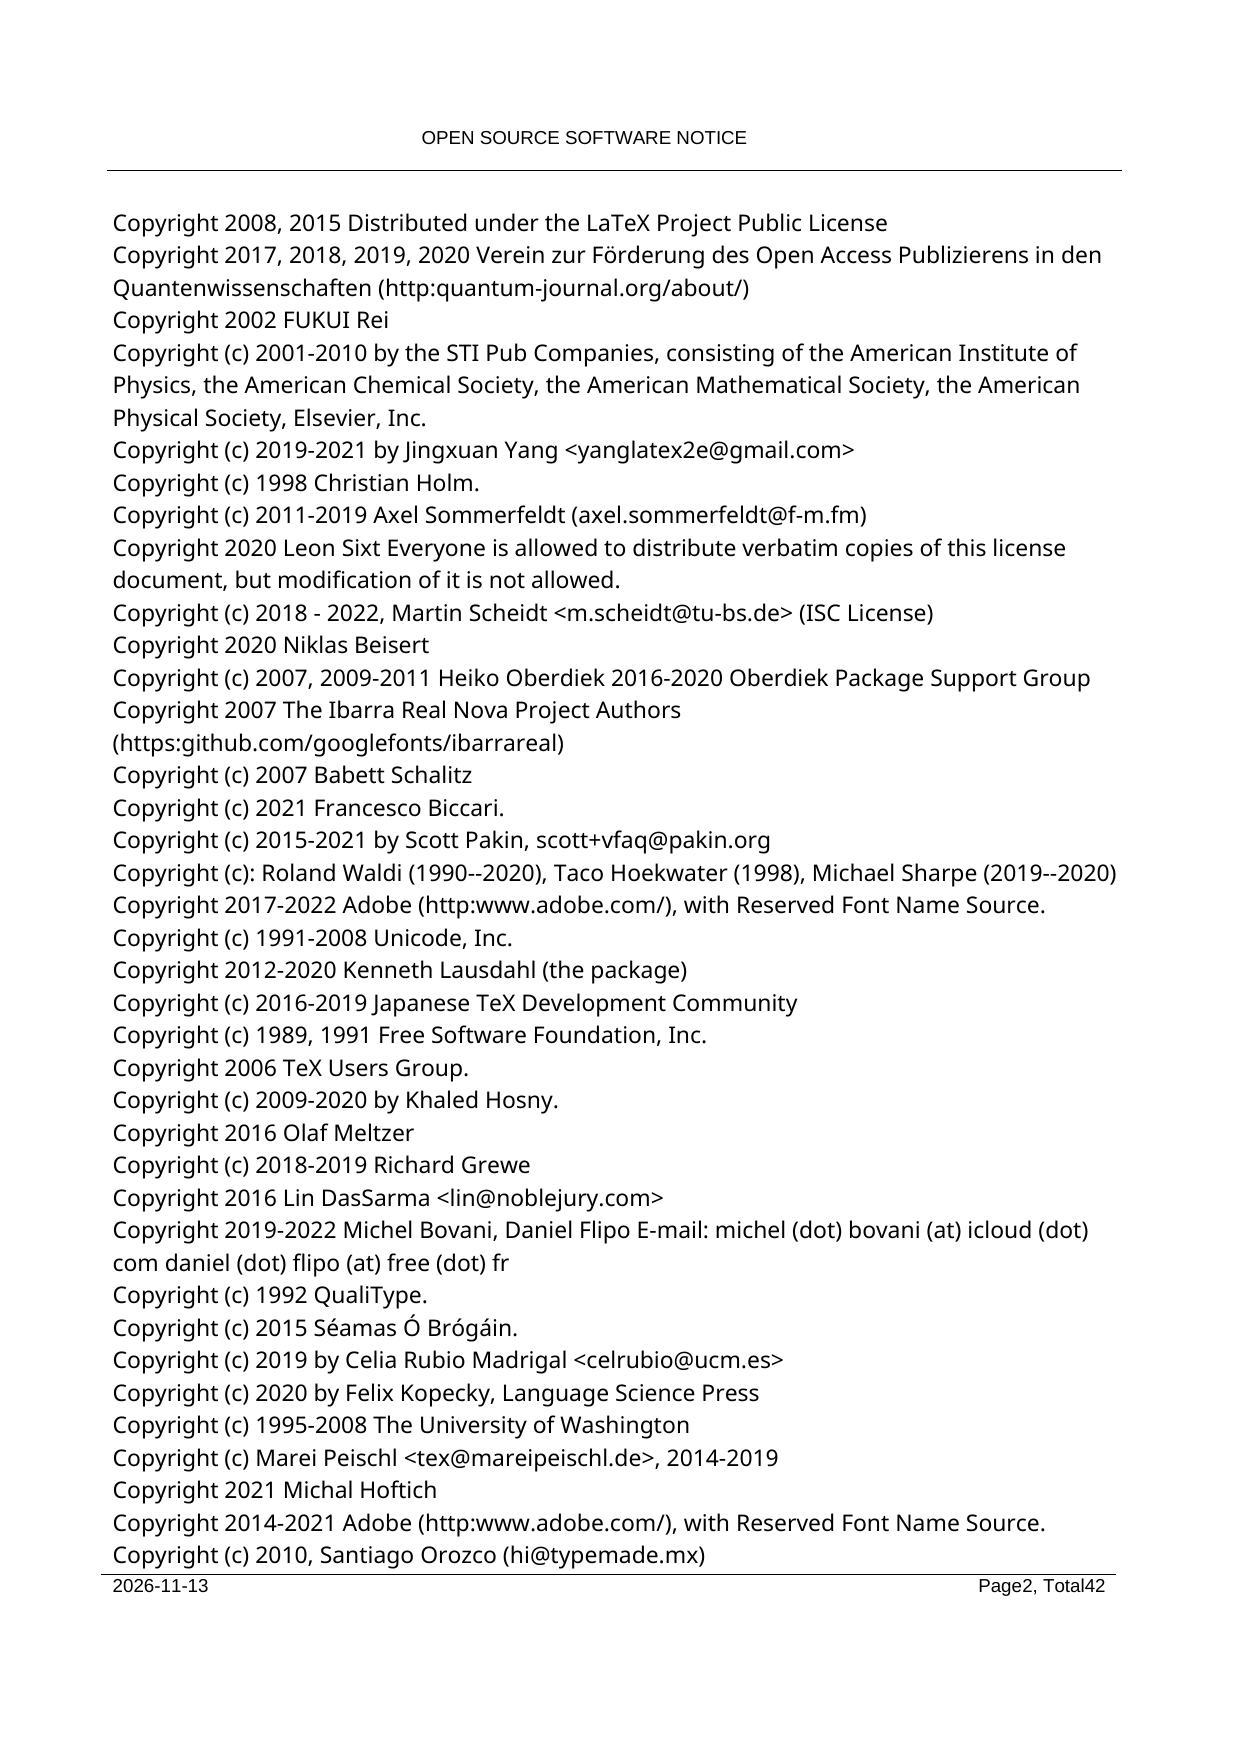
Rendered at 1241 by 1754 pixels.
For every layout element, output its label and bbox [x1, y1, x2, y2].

text [112, 206, 1128, 1571]
